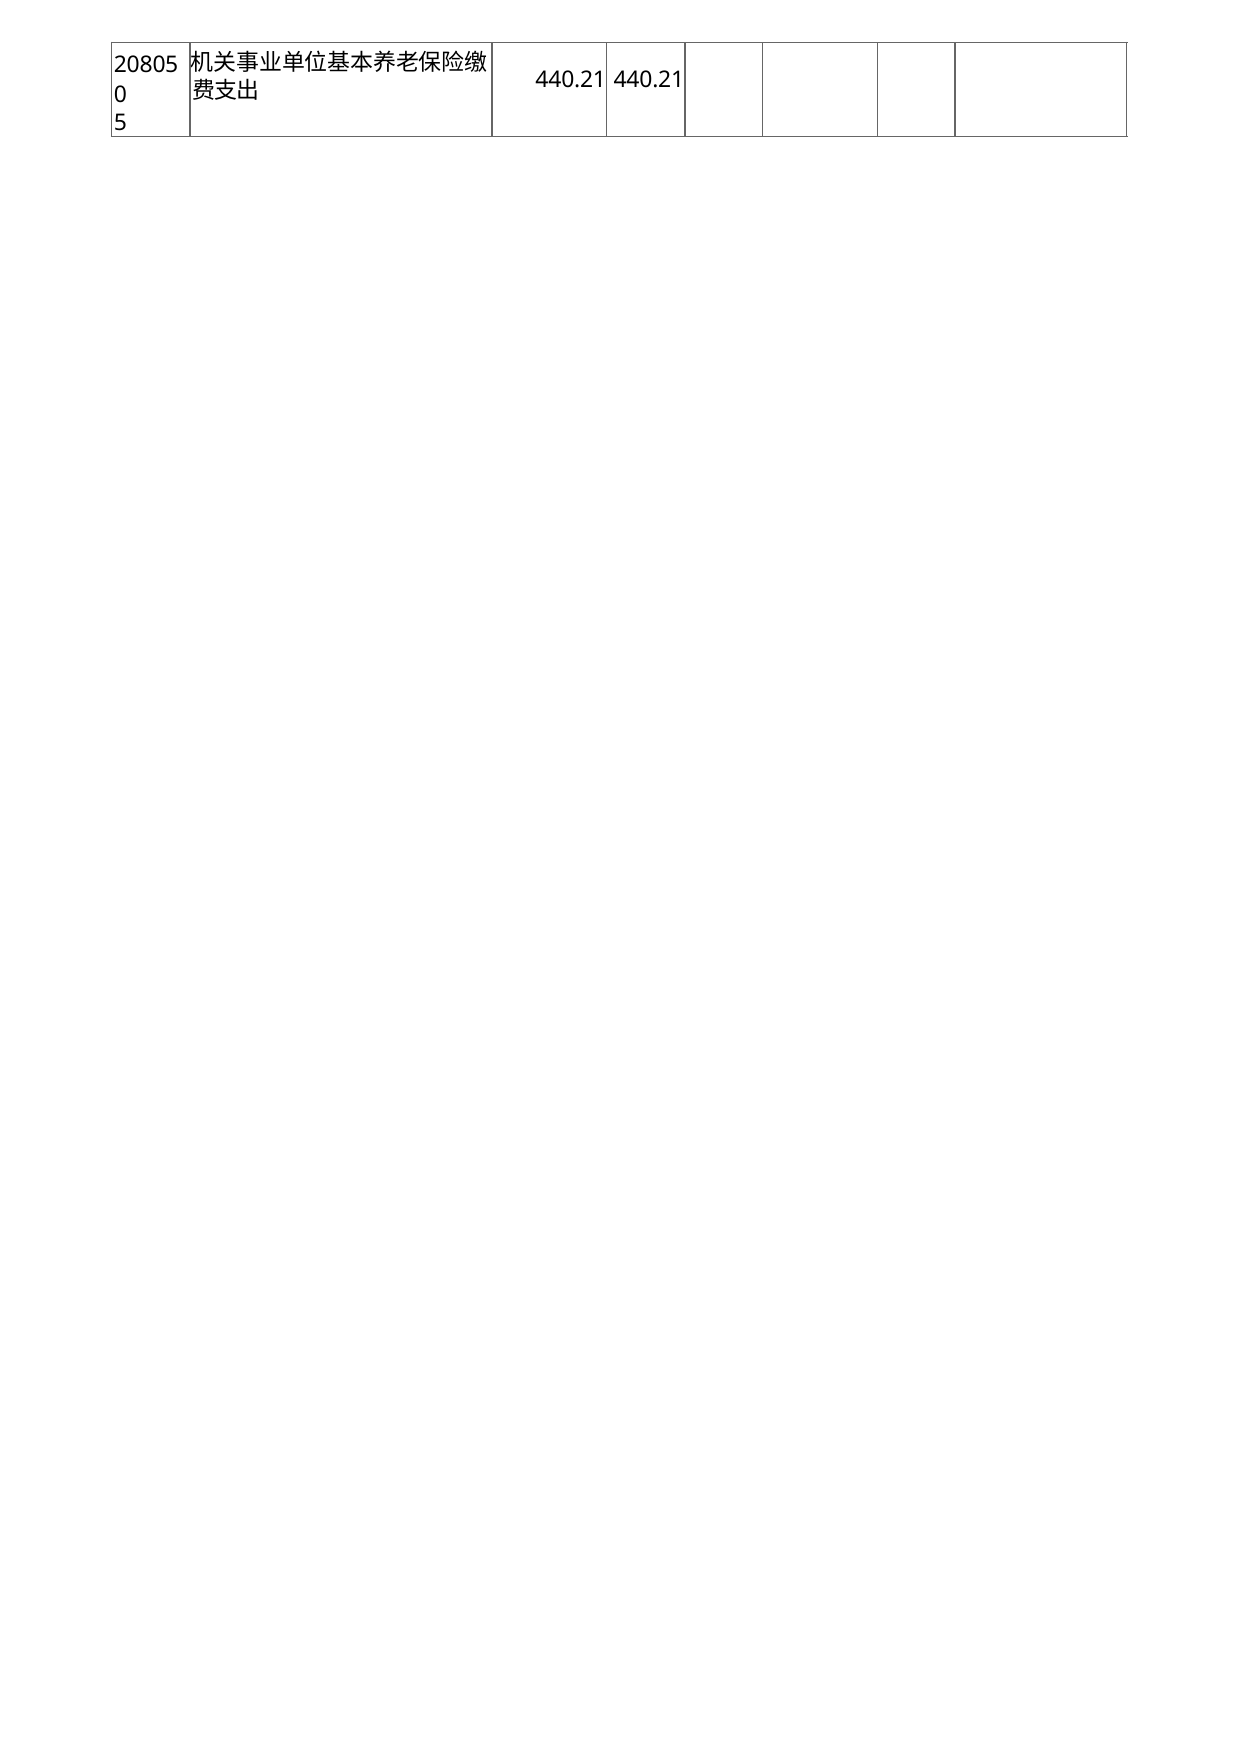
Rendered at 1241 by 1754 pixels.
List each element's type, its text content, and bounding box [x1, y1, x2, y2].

table_cell 440.21 [493, 43, 606, 136]
table_cell [956, 43, 1126, 136]
table_cell [878, 43, 954, 136]
table_cell 208050 5 [112, 43, 189, 136]
table_cell [763, 43, 877, 136]
table_cell 440.21 [607, 43, 684, 136]
table_cell [686, 43, 762, 136]
table_cell 机关事业单位基本养老保险缴费支出 [191, 43, 491, 136]
